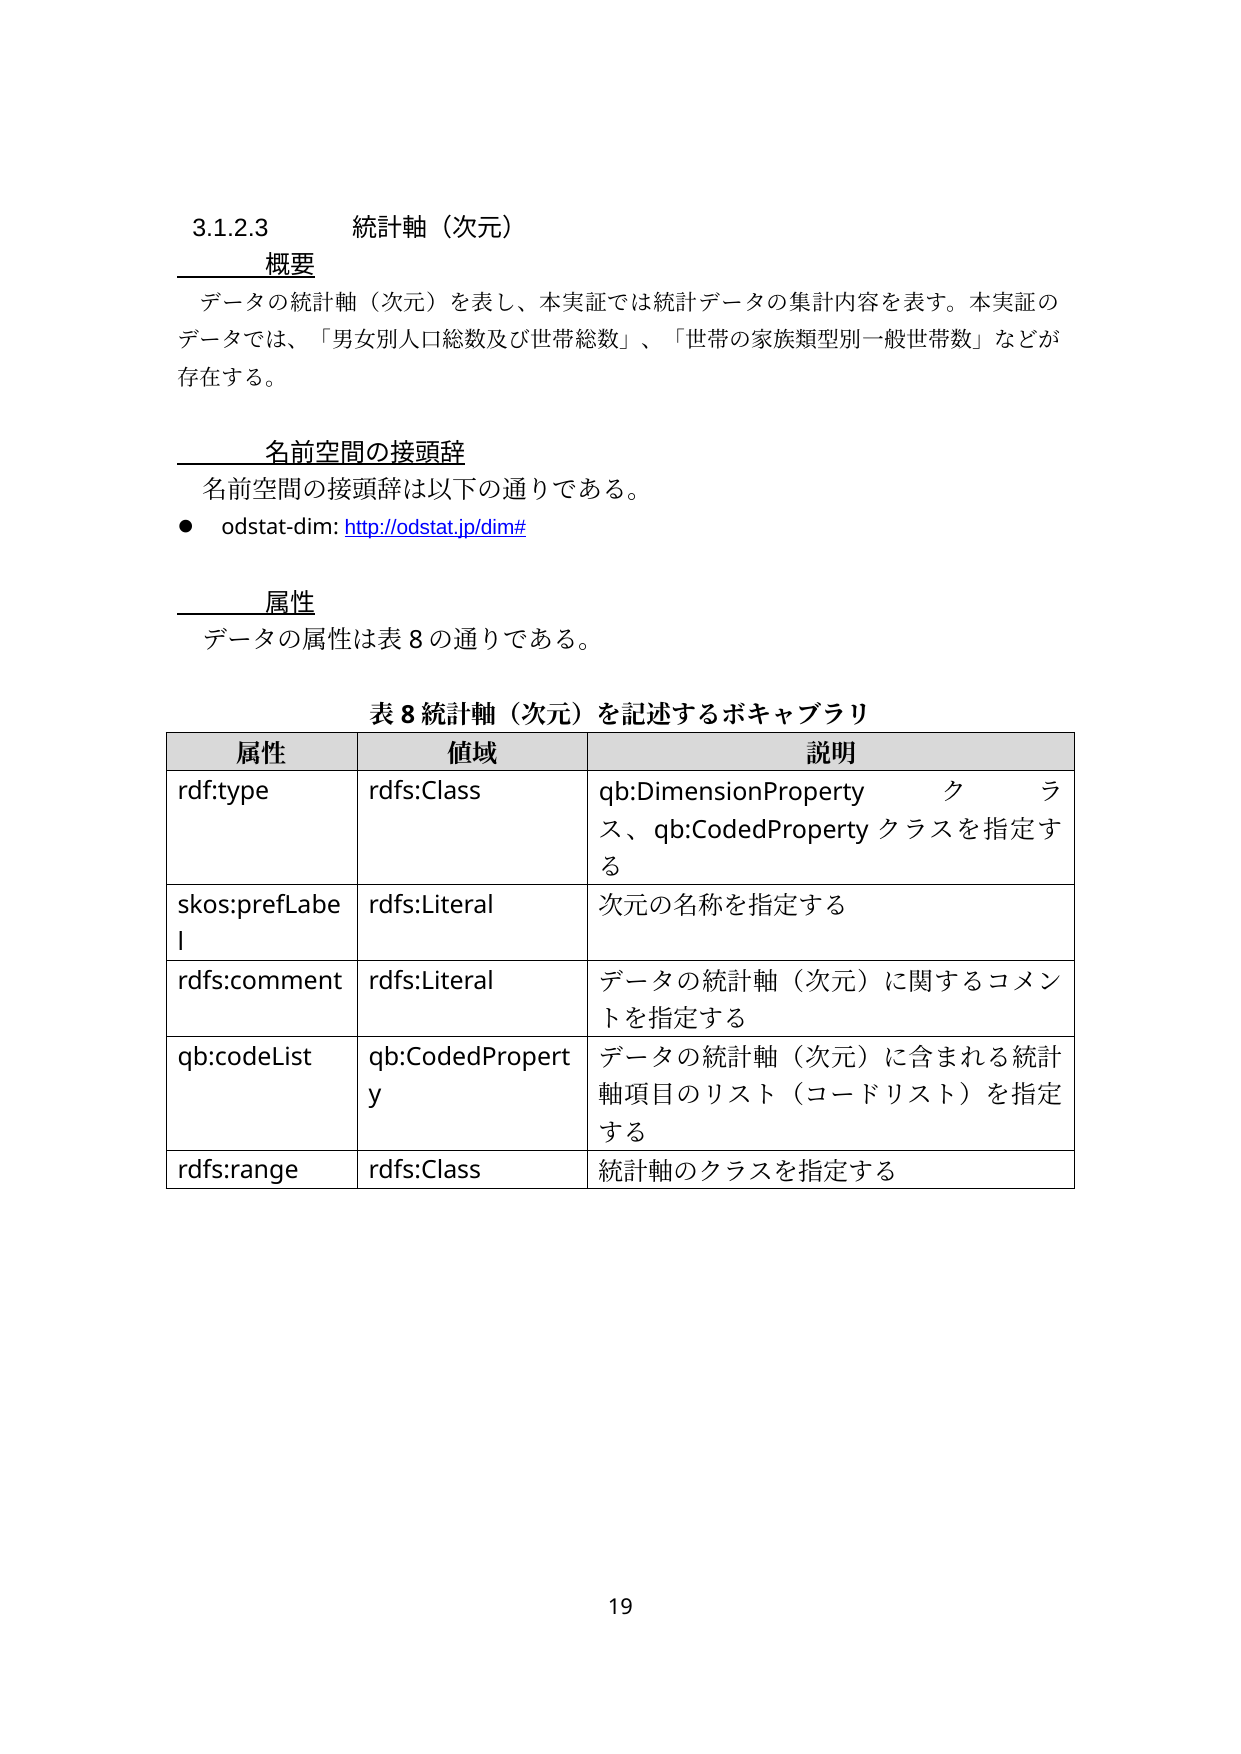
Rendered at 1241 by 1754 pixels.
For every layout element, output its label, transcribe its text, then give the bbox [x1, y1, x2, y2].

subtitle 名前空間の接頭辞 [177, 432, 1063, 469]
table_cell rdfs:comment [167, 961, 357, 1036]
table_cell データの統計軸（次元）に含まれる統計軸項目のリスト（コードリスト）を指定する [588, 1037, 1074, 1149]
table_cell rdf:type [167, 771, 357, 884]
text データの属性は表 8の通りである。 [177, 619, 1063, 657]
table_header 属性 [167, 733, 357, 770]
subtitle 統計軸（次元） [192, 207, 1063, 244]
table_cell rdfs:Literal [358, 885, 587, 960]
table_header 値域 [358, 733, 587, 770]
text 表 8 統計軸（次元）を記述するボキャブラリ [177, 694, 1063, 732]
text 名前空間の接頭辞は以下の通りである。 [177, 469, 1063, 507]
table_cell qb:DimensionPropertyクラス、qb:CodedPropertyクラスを指定する [588, 771, 1074, 884]
table_cell qb:CodedProperty [358, 1037, 587, 1149]
subtitle 属性 [177, 582, 1063, 619]
text データの統計軸（次元）を表し、本実証では統計データの集計内容を表す。本実証のデータでは、「男女別人口総数及び世帯総数」、「世帯の家族類型別一般世帯数」などが存在する。 [177, 282, 1063, 394]
table_cell rdfs:Class [358, 1151, 587, 1188]
table_cell rdfs:Literal [358, 961, 587, 1036]
table_cell 統計軸のクラスを指定する [588, 1151, 1074, 1188]
table_cell qb:codeList [167, 1037, 357, 1149]
table_cell rdfs:Class [358, 771, 587, 884]
table_cell skos:prefLabel [167, 885, 357, 960]
table_header 説明 [588, 733, 1074, 770]
table_cell データの統計軸（次元）に関するコメントを指定する [588, 961, 1074, 1036]
subtitle 概要 [177, 244, 1063, 282]
table_cell rdfs:range [167, 1151, 357, 1188]
table_cell 次元の名称を指定する [588, 885, 1074, 960]
list odstat-dim: http://odstat.jp/dim# [177, 507, 1063, 544]
